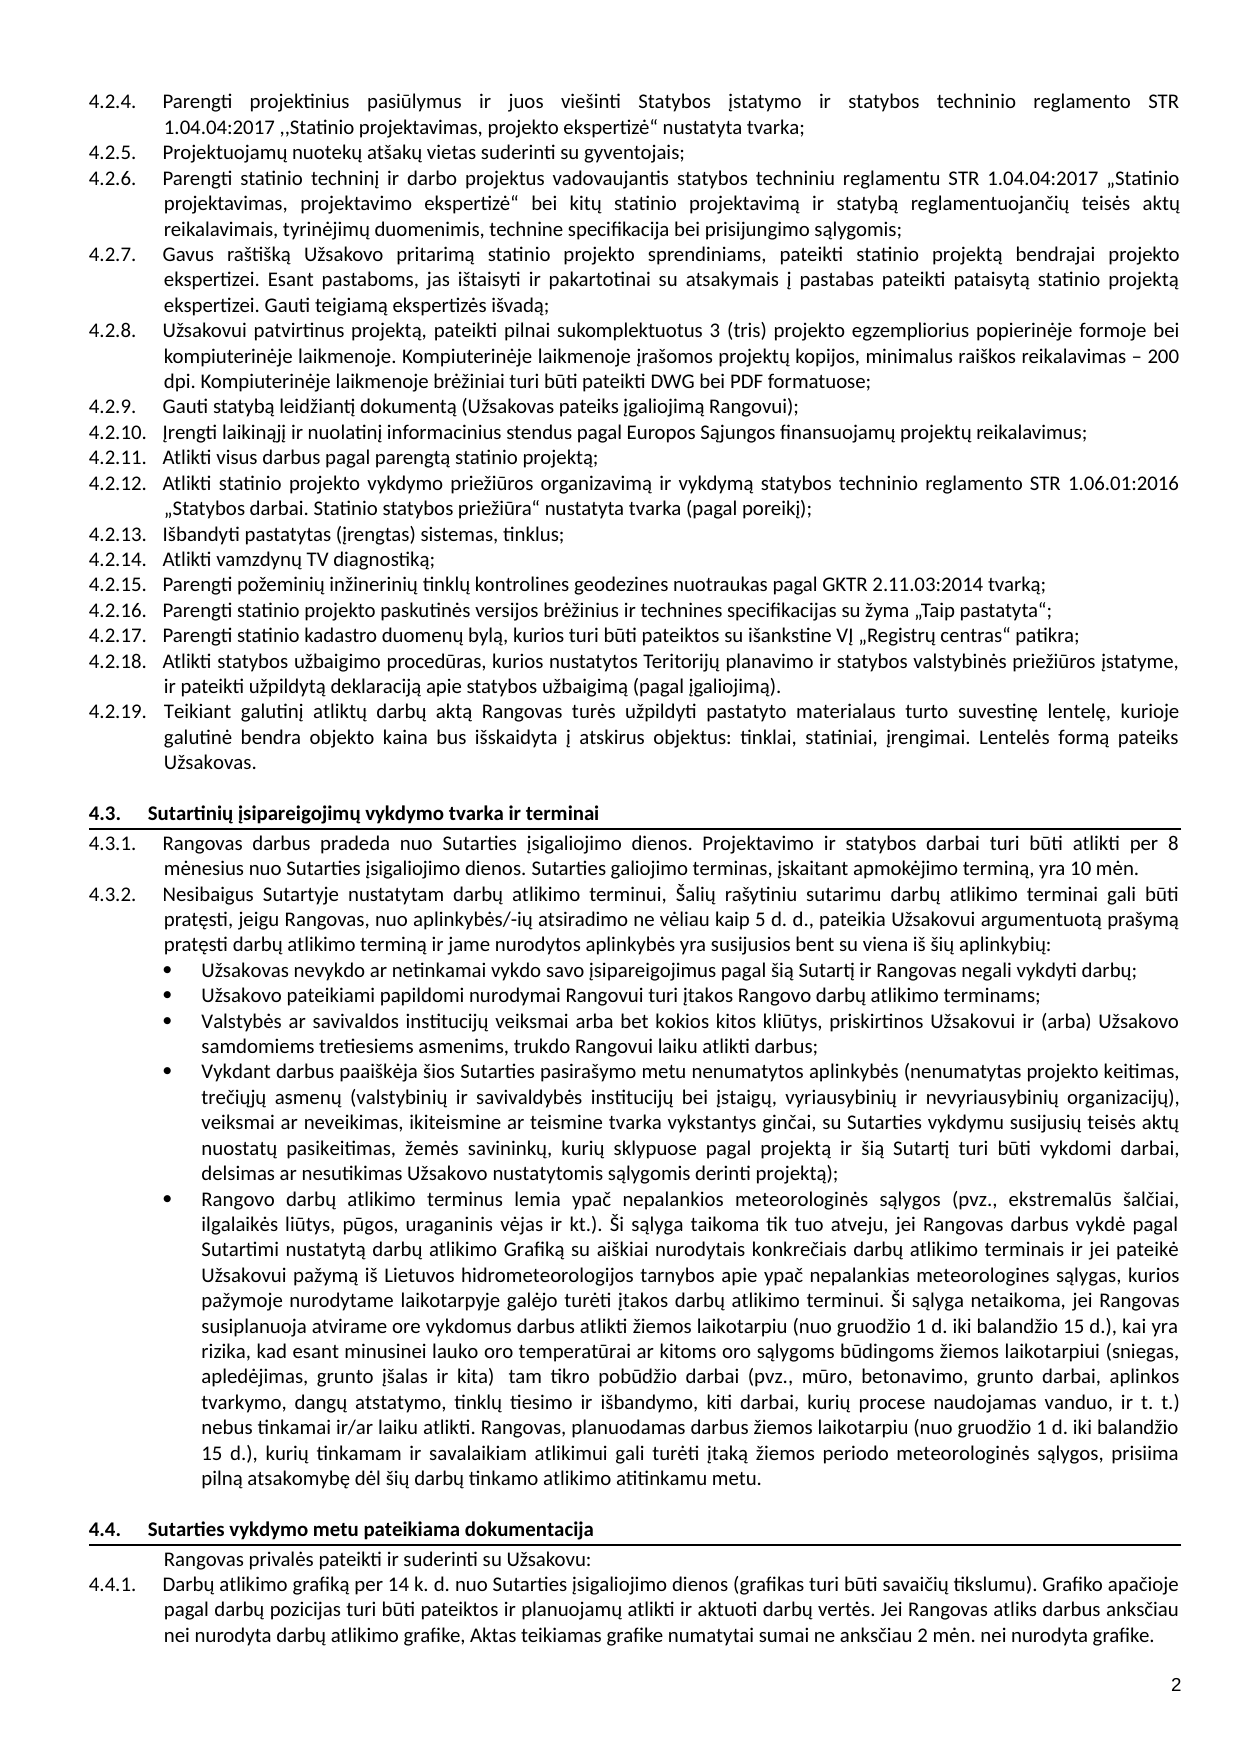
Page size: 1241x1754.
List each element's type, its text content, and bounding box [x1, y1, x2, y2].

list Valstybės ar savivaldos institucijų veiksmai arba bet kokios kitos kliūtys, priskirtinos Užsakovui ir (arba) Užsakovo samdomiems tretiesiems asmenims, trukdo Rangovui laiku atlikti darbus; [164, 1008, 1181, 1059]
list Atlikti vamzdynų TV diagnostiką; [89, 546, 1181, 572]
list Sutarties vykdymo metu pateikiama dokumentacija [89, 1516, 1181, 1544]
list Atlikti statinio projekto vykdymo priežiūros organizavimą ir vykdymą statybos techninio reglamento STR 1.06.01:2016 „Statybos darbai. Statinio statybos priežiūra“ nustatyta tvarka (pagal poreikį); [89, 470, 1181, 521]
list Užsakovo pateikiami papildomi nurodymai Rangovui turi įtakos Rangovo darbų atlikimo terminams; [164, 982, 1181, 1008]
list Įrengti laikinąjį ir nuolatinį informacinius stendus pagal Europos Sąjungos finansuojamų projektų reikalavimus; [89, 419, 1181, 444]
list Išbandyti pastatytas (įrengtas) sistemas, tinklus; [89, 521, 1181, 546]
list Darbų atlikimo grafiką per 14 k. d. nuo Sutarties įsigaliojimo dienos (grafikas turi būti savaičių tikslumu). Grafiko apačioje pagal darbų pozicijas turi būti pateiktos ir planuojamų atlikti ir aktuoti darbų vertės. Jei Rangovas atliks darbus anksčiau nei nurodyta darbų atlikimo grafike, Aktas teikiamas grafike numatytai sumai ne anksčiau 2 mėn. nei nurodyta grafike. [89, 1571, 1181, 1647]
list Atlikti statybos užbaigimo procedūras, kurios nustatytos Teritorijų planavimo ir statybos valstybinės priežiūros įstatyme, ir pateikti užpildytą deklaraciją apie statybos užbaigimą (pagal įgaliojimą). [89, 648, 1181, 699]
list Vykdant darbus paaiškėja šios Sutarties pasirašymo metu nenumatytos aplinkybės (nenumatytas projekto keitimas, trečiųjų asmenų (valstybinių ir savivaldybės institucijų bei įstaigų, vyriausybinių ir nevyriausybinių organizacijų), veiksmai ar neveikimas, ikiteismine ar teismine tvarka vykstantys ginčai, su Sutarties vykdymu susijusių teisės aktų nuostatų pasikeitimas, žemės savininkų, kurių sklypuose pagal projektą ir šią Sutartį turi būti vykdomi darbai, delsimas ar nesutikimas Užsakovo nustatytomis sąlygomis derinti projektą); [164, 1059, 1181, 1186]
list Parengti statinio techninį ir darbo projektus vadovaujantis statybos techniniu reglamentu STR 1.04.04:2017 „Statinio projektavimas, projektavimo ekspertizė“ bei kitų statinio projektavimą ir statybą reglamentuojančių teisės aktų reikalavimais, tyrinėjimų duomenimis, technine specifikacija bei prisijungimo sąlygomis; [89, 165, 1181, 241]
list Nesibaigus Sutartyje nustatytam darbų atlikimo terminui, Šalių rašytiniu sutarimu darbų atlikimo terminai gali būti pratęsti, jeigu Rangovas, nuo aplinkybės/-ių atsiradimo ne vėliau kaip 5 d. d., pateikia Užsakovui argumentuotą prašymą pratęsti darbų atlikimo terminą ir jame nurodytos aplinkybės yra susijusios bent su viena iš šių aplinkybių: [89, 881, 1181, 957]
list Projektuojamų nuotekų atšakų vietas suderinti su gyventojais; [89, 139, 1181, 165]
list Rangovo darbų atlikimo terminus lemia ypač nepalankios meteorologinės sąlygos (pvz., ekstremalūs šalčiai, ilgalaikės liūtys, pūgos, uraganinis vėjas ir kt.). Ši sąlyga taikoma tik tuo atveju, jei Rangovas darbus vykdė pagal Sutartimi nustatytą darbų atlikimo Grafiką su aiškiai nurodytais konkrečiais darbų atlikimo terminais ir jei pateikė Užsakovui pažymą iš Lietuvos hidrometeorologijos tarnybos apie ypač nepalankias meteorologines sąlygas, kurios pažymoje nurodytame laikotarpyje galėjo turėti įtakos darbų atlikimo terminui. Ši sąlyga netaikoma, jei Rangovas susiplanuoja atvirame ore vykdomus darbus atlikti žiemos laikotarpiu (nuo gruodžio 1 d. iki balandžio 15 d.), kai yra rizika, kad esant minusinei lauko oro temperatūrai ar kitoms oro sąlygoms būdingoms žiemos laikotarpiui (sniegas, apledėjimas, grunto įšalas ir kita) tam tikro pobūdžio darbai (pvz., mūro, betonavimo, grunto darbai, aplinkos tvarkymo, dangų atstatymo, tinklų tiesimo ir išbandymo, kiti darbai, kurių procese naudojamas vanduo, ir t. t.) nebus tinkamai ir/ar laiku atlikti. Rangovas, planuodamas darbus žiemos laikotarpiu (nuo gruodžio 1 d. iki balandžio 15 d.), kurių tinkamam ir savalaikiam atlikimui gali turėti įtaką žiemos periodo meteorologinės sąlygos, prisiima pilną atsakomybę dėl šių darbų tinkamo atlikimo atitinkamu metu. [164, 1186, 1181, 1491]
list Sutartinių įsipareigojimų vykdymo tvarka ir terminai [89, 800, 1181, 828]
list Gavus raštišką Užsakovo pritarimą statinio projekto sprendiniams, pateikti statinio projektą bendrajai projekto ekspertizei. Esant pastaboms, jas ištaisyti ir pakartotinai su atsakymais į pastabas pateikti pataisytą statinio projektą ekspertizei. Gauti teigiamą ekspertizės išvadą; [89, 241, 1181, 317]
list Gauti statybą leidžiantį dokumentą (Užsakovas pateiks įgaliojimą Rangovui); [89, 394, 1181, 419]
list Parengti projektinius pasiūlymus ir juos viešinti Statybos įstatymo ir statybos techninio reglamento STR 1.04.04:2017 ,,Statinio projektavimas, projekto ekspertizė“ nustatyta tvarka; [89, 89, 1181, 139]
list Parengti statinio kadastro duomenų bylą, kurios turi būti pateiktos su išankstine VĮ „Registrų centras“ patikra; [89, 622, 1181, 648]
list Parengti požeminių inžinerinių tinklų kontrolines geodezines nuotraukas pagal GKTR 2.11.03:2014 tvarką; [89, 572, 1181, 597]
list Parengti statinio projekto paskutinės versijos brėžinius ir technines specifikacijas su žyma „Taip pastatyta“; [89, 597, 1181, 622]
list Teikiant galutinį atliktų darbų aktą Rangovas turės užpildyti pastatyto materialaus turto suvestinę lentelę, kurioje galutinė bendra objekto kaina bus išskaidyta į atskirus objektus: tinklai, statiniai, įrengimai. Lentelės formą pateiks Užsakovas. [89, 699, 1181, 775]
list Rangovas privalės pateikti ir suderinti su Užsakovu: [164, 1546, 1181, 1571]
list Užsakovas nevykdo ar netinkamai vykdo savo įsipareigojimus pagal šią Sutartį ir Rangovas negali vykdyti darbų; [164, 957, 1181, 982]
list Atlikti visus darbus pagal parengtą statinio projektą; [89, 444, 1181, 470]
list Rangovas darbus pradeda nuo Sutarties įsigaliojimo dienos. Projektavimo ir statybos darbai turi būti atlikti per 8 mėnesius nuo Sutarties įsigaliojimo dienos. Sutarties galiojimo terminas, įskaitant apmokėjimo terminą, yra 10 mėn. [89, 830, 1181, 881]
list Užsakovui patvirtinus projektą, pateikti pilnai sukomplektuotus 3 (tris) projekto egzempliorius popierinėje formoje bei kompiuterinėje laikmenoje. Kompiuterinėje laikmenoje įrašomos projektų kopijos, minimalus raiškos reikalavimas – 200 dpi. Kompiuterinėje laikmenoje brėžiniai turi būti pateikti DWG bei PDF formatuose; [89, 317, 1181, 394]
